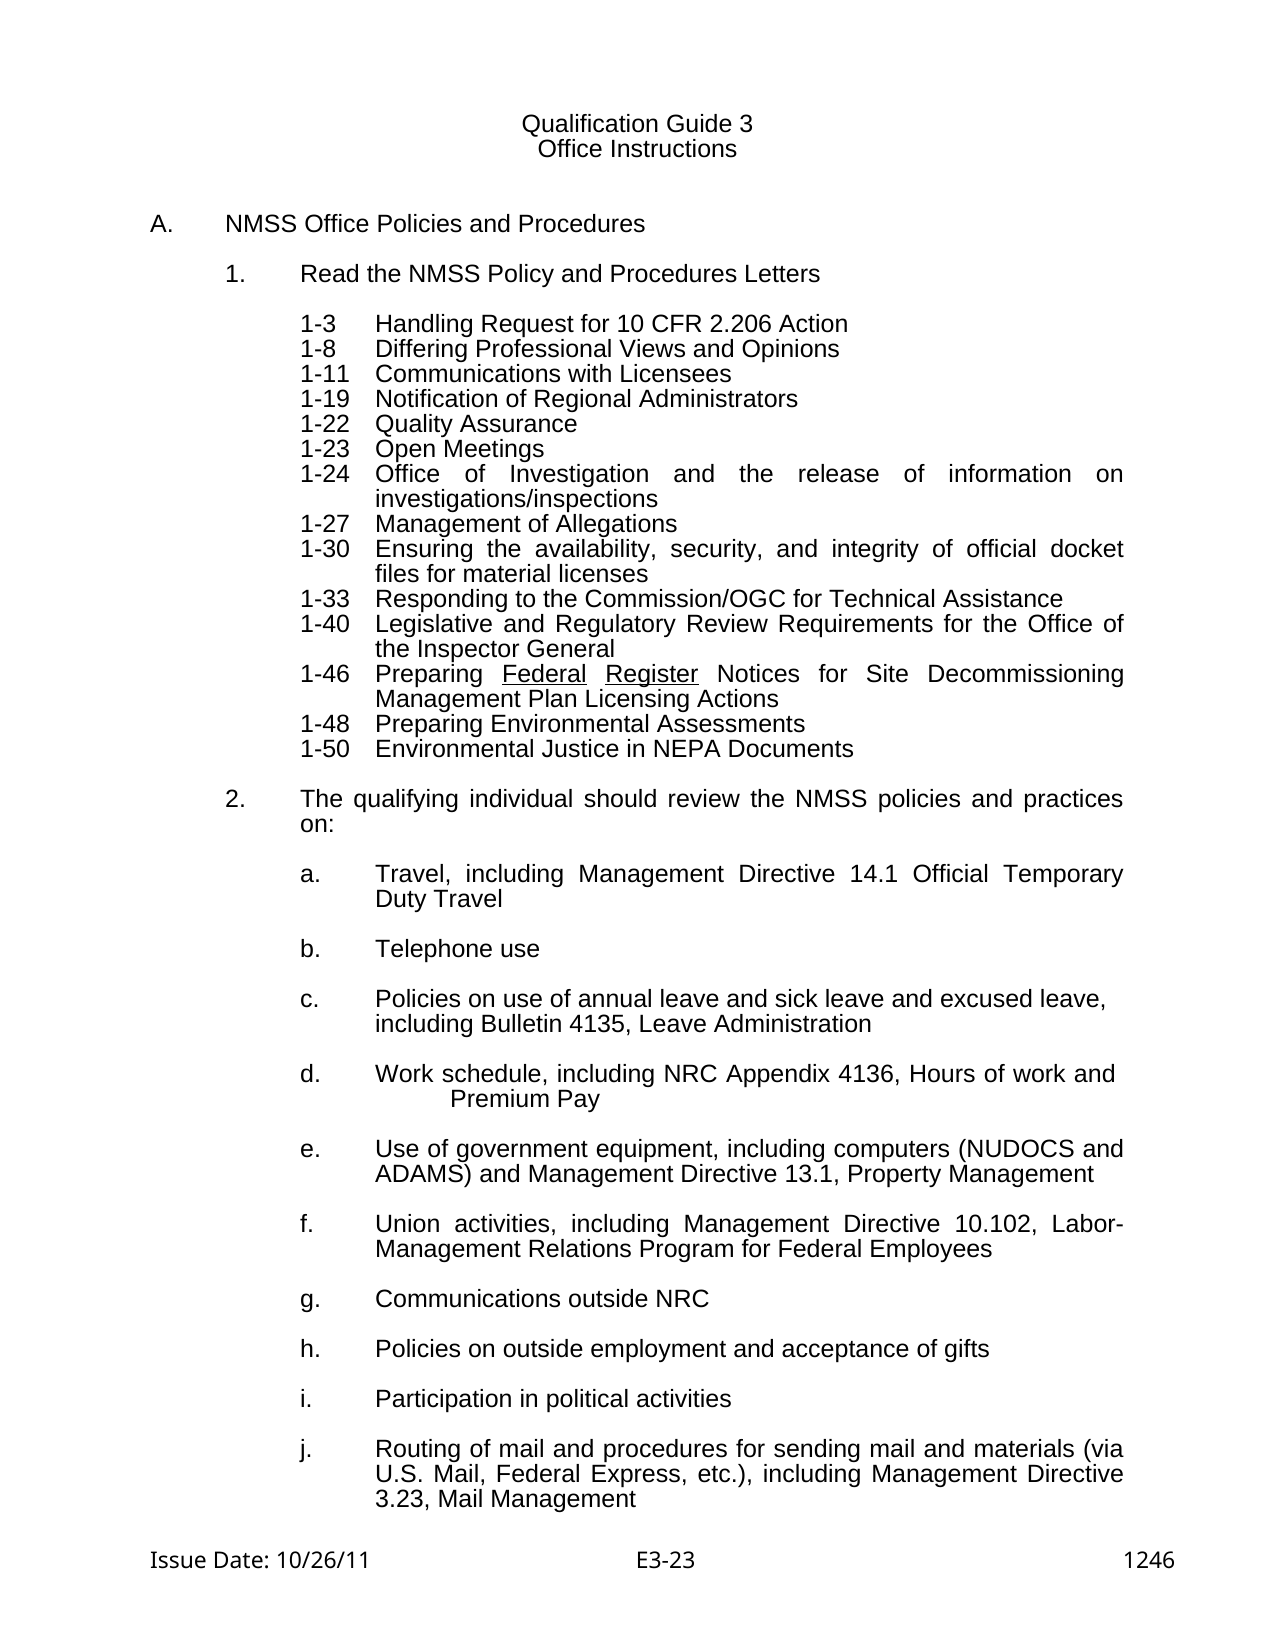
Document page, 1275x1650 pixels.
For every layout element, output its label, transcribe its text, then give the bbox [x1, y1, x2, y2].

text 1-23 Open Meetings [150, 437, 1125, 462]
text 1-19 Notification of Regional Administrators [150, 387, 1125, 412]
text a. Travel, including Management Directive 14.1 Official Temporary Duty Travel [300, 862, 1125, 912]
text i. Participation in political activities [150, 1387, 1125, 1412]
text 1-22 Quality Assurance [150, 412, 1125, 437]
text 1-3 Handling Request for 10 CFR 2.206 Action [150, 312, 1125, 337]
text c. Policies on use of annual leave and sick leave and excused leave, [300, 987, 1125, 1012]
text d. Work schedule, including NRC Appendix 4136, Hours of work and Premium Pay [150, 1062, 1125, 1112]
text 1-46 Preparing Federal Register Notices for Site Decommissioning Management Plan Licensing Actions [300, 662, 1125, 712]
text b. Telephone use [150, 937, 1125, 962]
text f. Union activities, including Management Directive 10.102, Labor-Management Relations Program for Federal Employees [300, 1212, 1125, 1262]
text 1-50 Environmental Justice in NEPA Documents [150, 737, 1125, 762]
text 1. Read the NMSS Policy and Procedures Letters [150, 262, 1125, 287]
text h. Policies on outside employment and acceptance of gifts [150, 1337, 1125, 1362]
text j. Routing of mail and procedures for sending mail and materials (via U.S. Mail, Federal Express, etc.), including Management Directive 3.23, Mail Management [300, 1437, 1125, 1512]
text 1-8 Differing Professional Views and Opinions [150, 337, 1125, 362]
text 1-24 Office of Investigation and the release of information on investigations/inspections [300, 462, 1125, 512]
list Use of government equipment, including computers (NUDOCS and ADAMS) and Management Directive 13.1, Property Management [300, 1137, 1125, 1187]
text 1-40 Legislative and Regulatory Review Requirements for the Office of the Inspector General [300, 612, 1125, 662]
text 1-48 Preparing Environmental Assessments [150, 712, 1125, 737]
text Qualification Guide 3 [150, 112, 1125, 137]
text 1-33 Responding to the Commission/OGC for Technical Assistance [150, 587, 1125, 612]
text 1-27 Management of Allegations [150, 512, 1125, 537]
text 1-30 Ensuring the availability, security, and integrity of official docket files for material licenses [300, 537, 1125, 587]
text 2. The qualifying individual should review the NMSS policies and practices on: [225, 787, 1125, 837]
text A. NMSS Office Policies and Procedures [150, 212, 1125, 237]
text g. Communications outside NRC [150, 1287, 1125, 1312]
text 1-11 Communications with Licensees [150, 362, 1125, 387]
text including Bulletin 4135, Leave Administration [300, 1012, 1125, 1037]
text Office Instructions [150, 137, 1125, 162]
